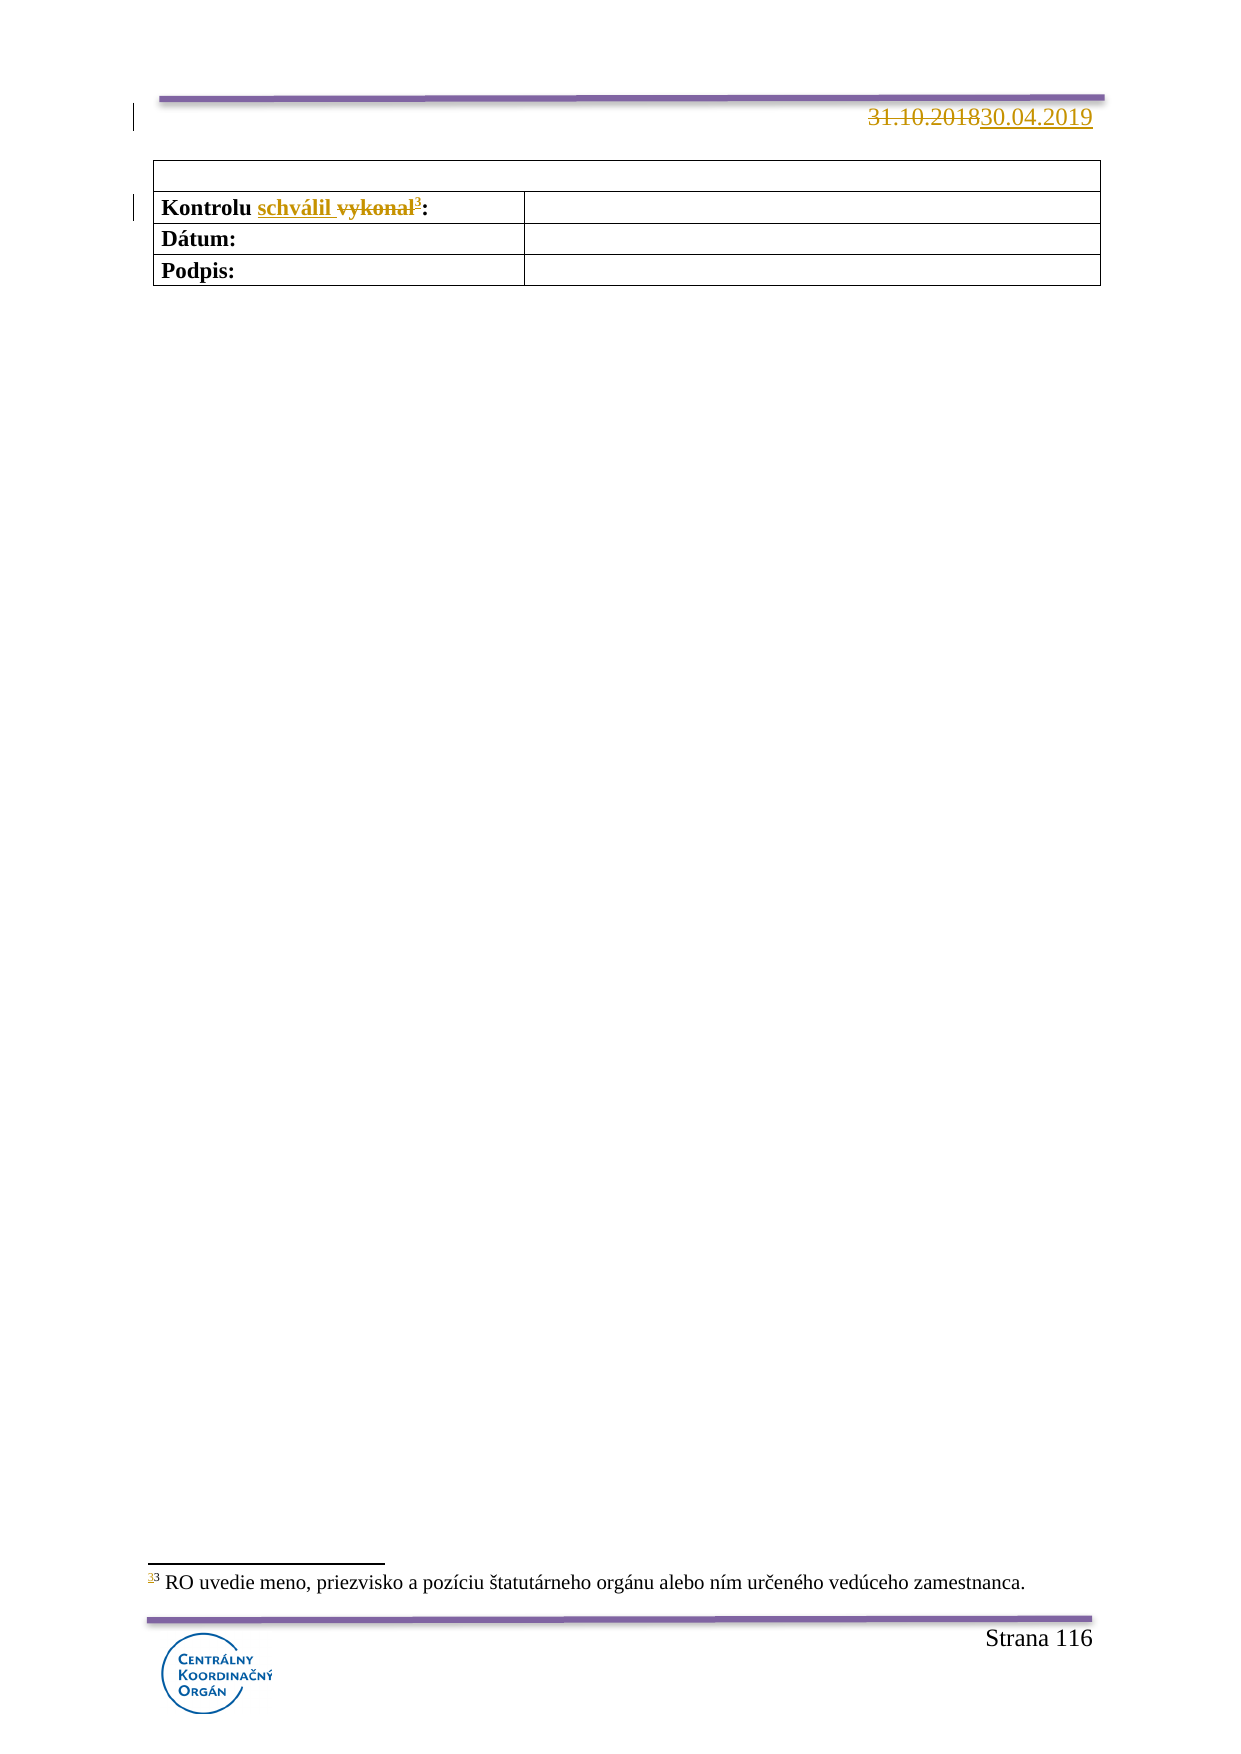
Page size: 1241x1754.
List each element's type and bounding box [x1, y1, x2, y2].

picture [159, 1631, 272, 1713]
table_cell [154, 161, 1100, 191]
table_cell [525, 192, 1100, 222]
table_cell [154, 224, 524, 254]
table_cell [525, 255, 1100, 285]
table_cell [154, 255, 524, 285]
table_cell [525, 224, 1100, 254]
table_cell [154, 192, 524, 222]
